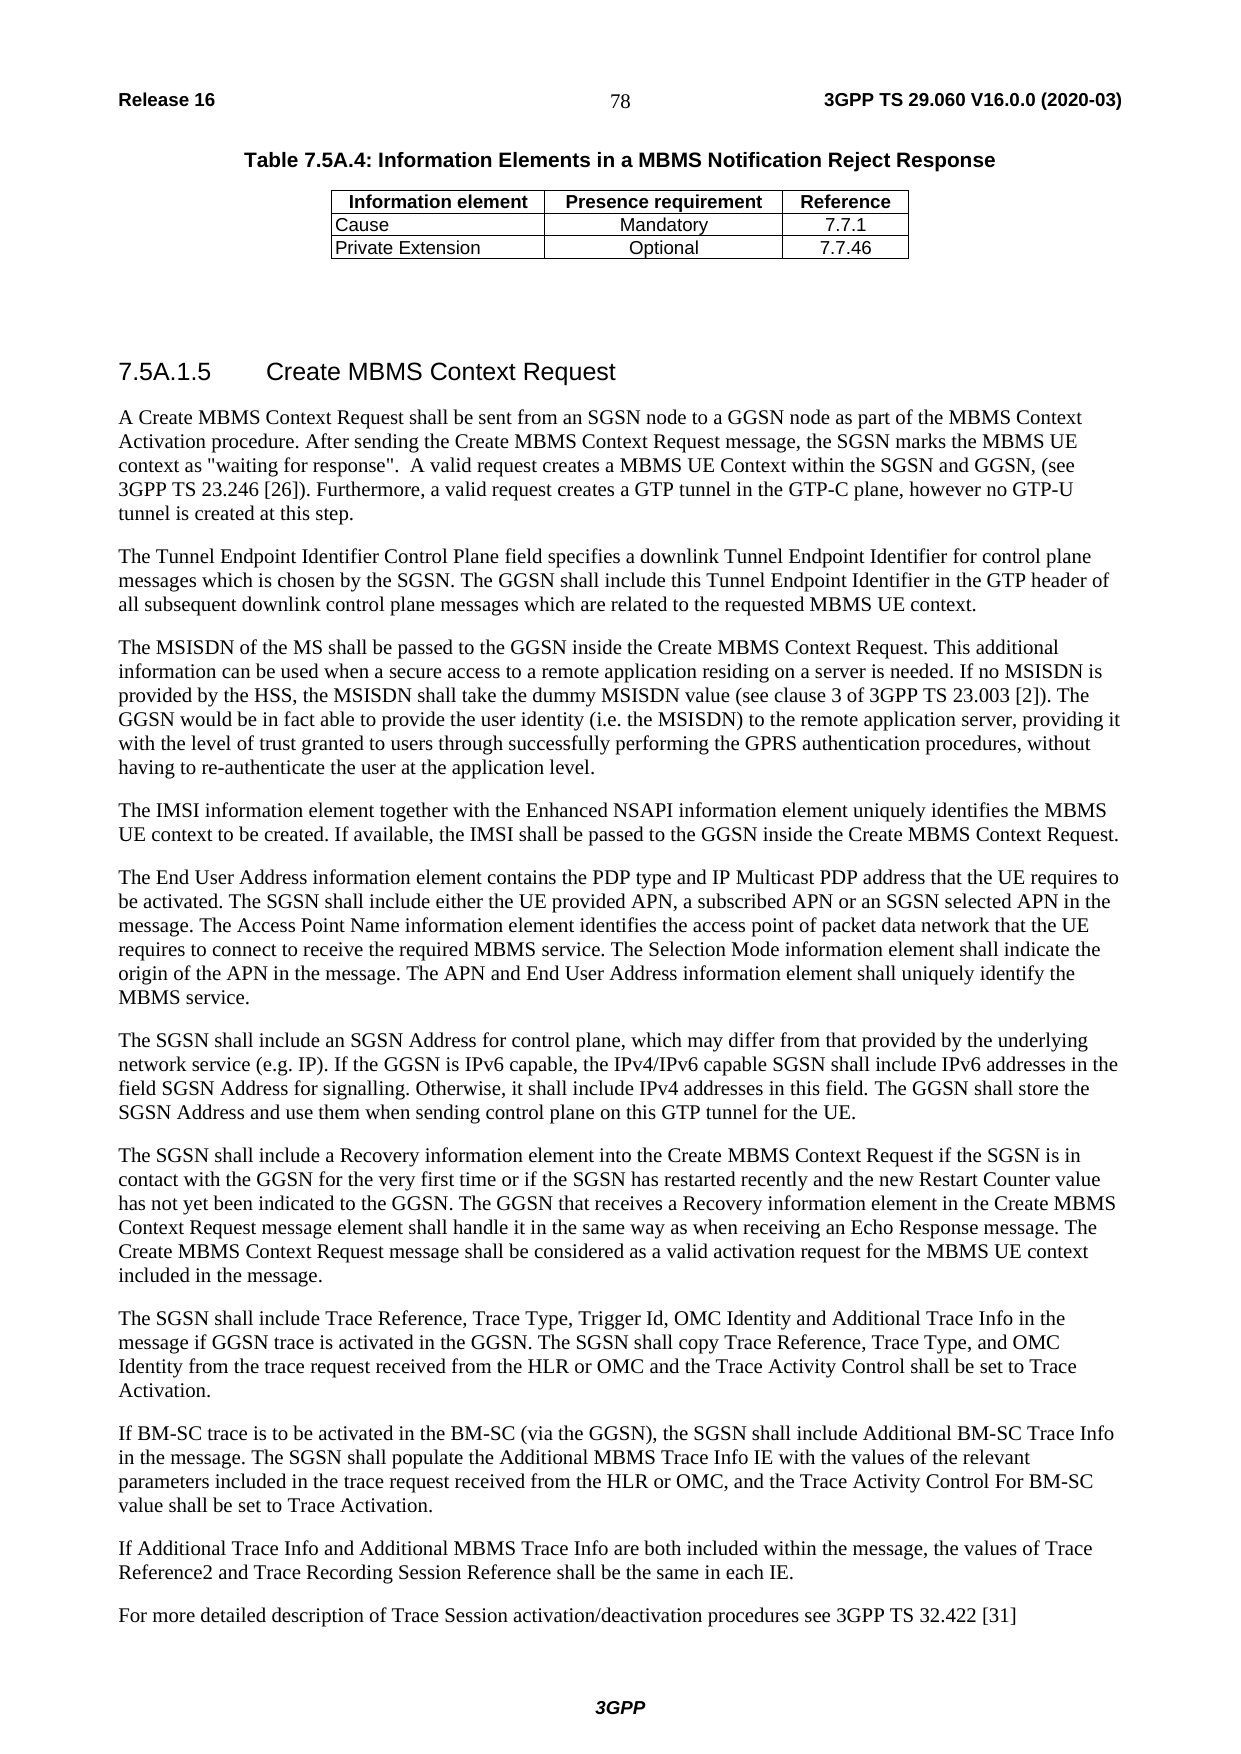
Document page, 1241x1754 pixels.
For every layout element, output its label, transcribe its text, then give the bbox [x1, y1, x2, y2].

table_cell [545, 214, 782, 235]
text The SGSN shall include Trace Reference, Trace Type, Trigger Id, OMC Identity and Additional Trace Info in the message if GGSN trace is activated in the GGSN. The SGSN shall copy Trace Reference, Trace Type, and OMC Identity from the trace request received from the HLR or OMC and the Trace Activity Control shall be set to Trace Activation. [118, 1306, 1122, 1402]
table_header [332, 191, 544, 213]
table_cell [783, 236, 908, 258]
text The SGSN shall include an SGSN Address for control plane, which may differ from that provided by the underlying network service (e.g. IP). If the GGSN is IPv6 capable, the IPv4/IPv6 capable SGSN shall include IPv6 addresses in the field SGSN Address for signalling. Otherwise, it shall include IPv4 addresses in this field. The GGSN shall store the SGSN Address and use them when sending control plane on this GTP tunnel for the UE. [118, 1028, 1122, 1124]
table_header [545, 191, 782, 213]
text The SGSN shall include a Recovery information element into the Create MBMS Context Request if the SGSN is in contact with the GGSN for the very first time or if the SGSN has restarted recently and the new Restart Counter value has not yet been indicated to the GGSN. The GGSN that receives a Recovery information element in the Create MBMS Context Request message element shall handle it in the same way as when receiving an Echo Response message. The Create MBMS Context Request message shall be considered as a valid activation request for the MBMS UE context included in the message. [118, 1143, 1122, 1287]
text The MSISDN of the MS shall be passed to the GGSN inside the Create MBMS Context Request. This additional information can be used when a secure access to a remote application residing on a server is needed. If no MSISDN is provided by the HSS, the MSISDN shall take the dummy MSISDN value (see clause 3 of 3GPP TS 23.003 [2]). The GGSN would be in fact able to provide the user identity (i.e. the MSISDN) to the remote application server, providing it with the level of trust granted to users through successfully performing the GPRS authentication procedures, without having to re-authenticate the user at the application level. [118, 635, 1122, 779]
text Table 7.5A.4: Information Elements in a MBMS Notification Reject Response [118, 147, 1122, 171]
text The Tunnel Endpoint Identifier Control Plane field specifies a downlink Tunnel Endpoint Identifier for control plane messages which is chosen by the SGSN. The GGSN shall include this Tunnel Endpoint Identifier in the GTP header of all subsequent downlink control plane messages which are related to the requested MBMS UE context. [118, 544, 1122, 616]
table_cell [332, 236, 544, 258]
subtitle 7.5A.1.5 Create MBMS Context Request [118, 357, 1122, 386]
text If BM-SC trace is to be activated in the BM-SC (via the GGSN), the SGSN shall include Additional BM-SC Trace Info in the message. The SGSN shall populate the Additional MBMS Trace Info IE with the values of the relevant parameters included in the trace request received from the HLR or OMC, and the Trace Activity Control For BM-SC value shall be set to Trace Activation. [118, 1421, 1122, 1517]
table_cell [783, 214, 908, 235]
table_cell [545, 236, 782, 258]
text A Create MBMS Context Request shall be sent from an SGSN node to a GGSN node as part of the MBMS Context Activation procedure. After sending the Create MBMS Context Request message, the SGSN marks the MBMS UE context as "waiting for response". A valid request creates a MBMS UE Context within the SGSN and GGSN, (see 3GPP TS 23.246 [26]). Furthermore, a valid request creates a GTP tunnel in the GTP-C plane, however no GTP-U tunnel is created at this step. [118, 405, 1122, 525]
text The IMSI information element together with the Enhanced NSAPI information element uniquely identifies the MBMS UE context to be created. If available, the IMSI shall be passed to the GGSN inside the Create MBMS Context Request. [118, 798, 1122, 846]
text If Additional Trace Info and Additional MBMS Trace Info are both included within the message, the values of Trace Reference2 and Trace Recording Session Reference shall be the same in each IE. [118, 1536, 1122, 1584]
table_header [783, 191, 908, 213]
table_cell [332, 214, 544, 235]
text The End User Address information element contains the PDP type and IP Multicast PDP address that the UE requires to be activated. The SGSN shall include either the UE provided APN, a subscribed APN or an SGSN selected APN in the message. The Access Point Name information element identifies the access point of packet data network that the UE requires to connect to receive the required MBMS service. The Selection Mode information element shall indicate the origin of the APN in the message. The APN and End User Address information element shall uniquely identify the MBMS service. [118, 865, 1122, 1009]
text For more detailed description of Trace Session activation/deactivation procedures see 3GPP TS 32.422 [31] [118, 1603, 1122, 1627]
